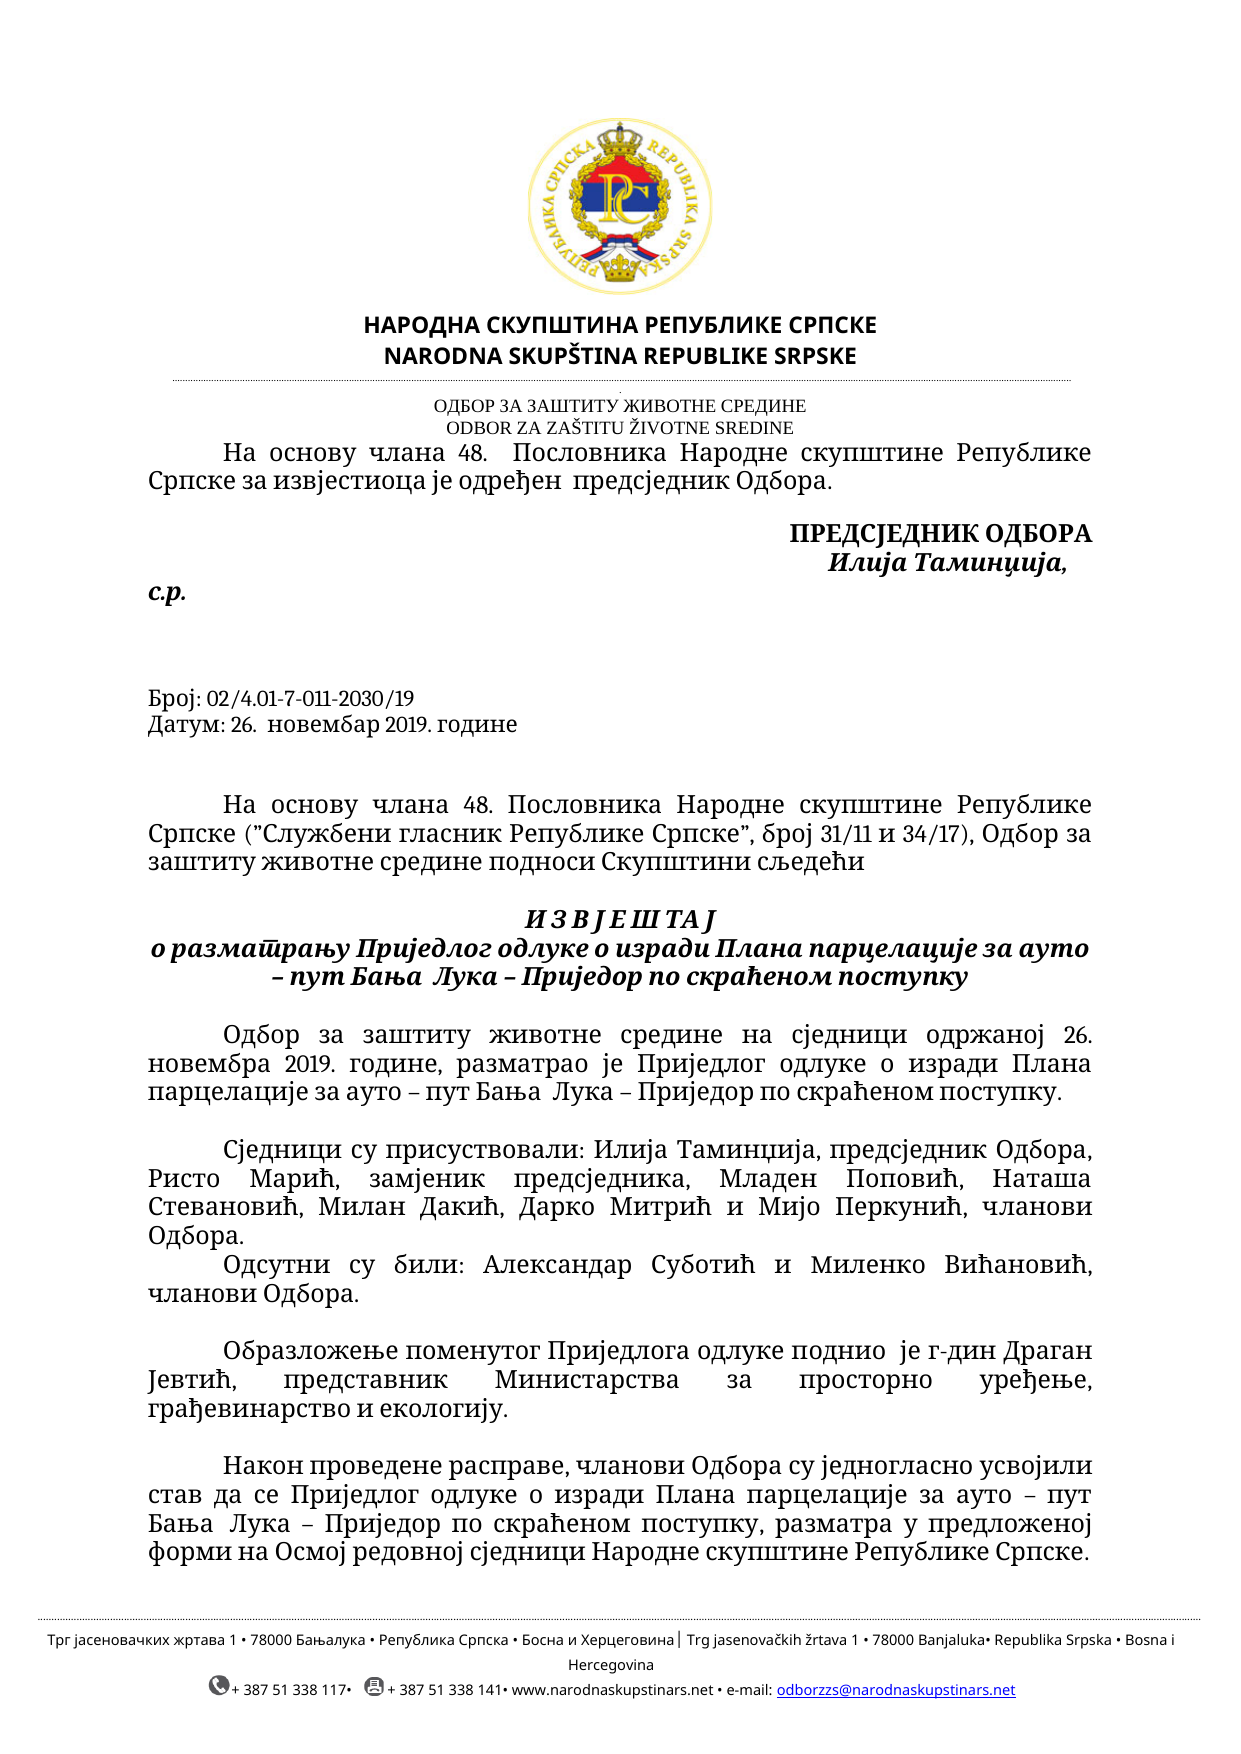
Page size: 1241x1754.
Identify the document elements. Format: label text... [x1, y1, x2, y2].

text И З В Ј Е Ш ТА Ј [148, 906, 1093, 934]
text На основу члана 48. Пословника Народне скупштине Републике Српске (”Службени гласник Републике Српске”, број 31/11 и 34/17), Одбор за заштиту животне средине подноси Скупштини сљедећи [148, 791, 1093, 877]
text Број: 02/4.01-7-011-2030/19 [148, 685, 1093, 712]
text На основу члана 48. Пословника Народне скупштине Републике Српске за извјестиоца је одређен предсједник Одбора. [148, 438, 1093, 496]
text Одбор за заштиту животне средине на сједници одржаној 26. новембра 2019. године, разматрао је Приједлог одлуке о изради Плана парцелације за ауто – пут Бања Лука – Приједор по скраћеном поступку. [148, 1021, 1093, 1107]
text Илија Таминџија, с.р. [148, 549, 1093, 606]
text Након проведене расправе, чланови Одбора су једногласно усвојили став да се Приједлог одлуке о изради Плана парцелације за ауто – пут Бања Лука – Приједор по скраћеном поступку, разматра у предложеној форми на Осмој редовној сједници Народне скупштине Републике Српске. [148, 1452, 1093, 1567]
text Сједници су присуствовали: Илија Таминџија, предсједник Одбора, Ристо Марић, замјеник предсједника, Младен Поповић, Наташа Стевановић, Милан Дакић, Дарко Митрић и Мијо Перкунић, чланови Одбора. [148, 1136, 1093, 1251]
text Образложење поменутог Приједлога одлуке поднио је г-дин Драган Јевтић, представник Министарства за просторно уређење, грађевинарство и екологију. [148, 1337, 1093, 1423]
text Одсутни су били: Александар Суботић и Mиленко Вићановић, чланови Одбора. [148, 1251, 1093, 1308]
text ПРЕДСЈЕДНИК ОДБОРА [148, 520, 1093, 549]
text о разматрању Приједлог одлуке о изради Плана парцелације за ауто – пут Бања Лука – Приједор по скраћеном поступку [148, 934, 1093, 992]
text Датум: 26. новембар 2019. године [148, 712, 1093, 738]
